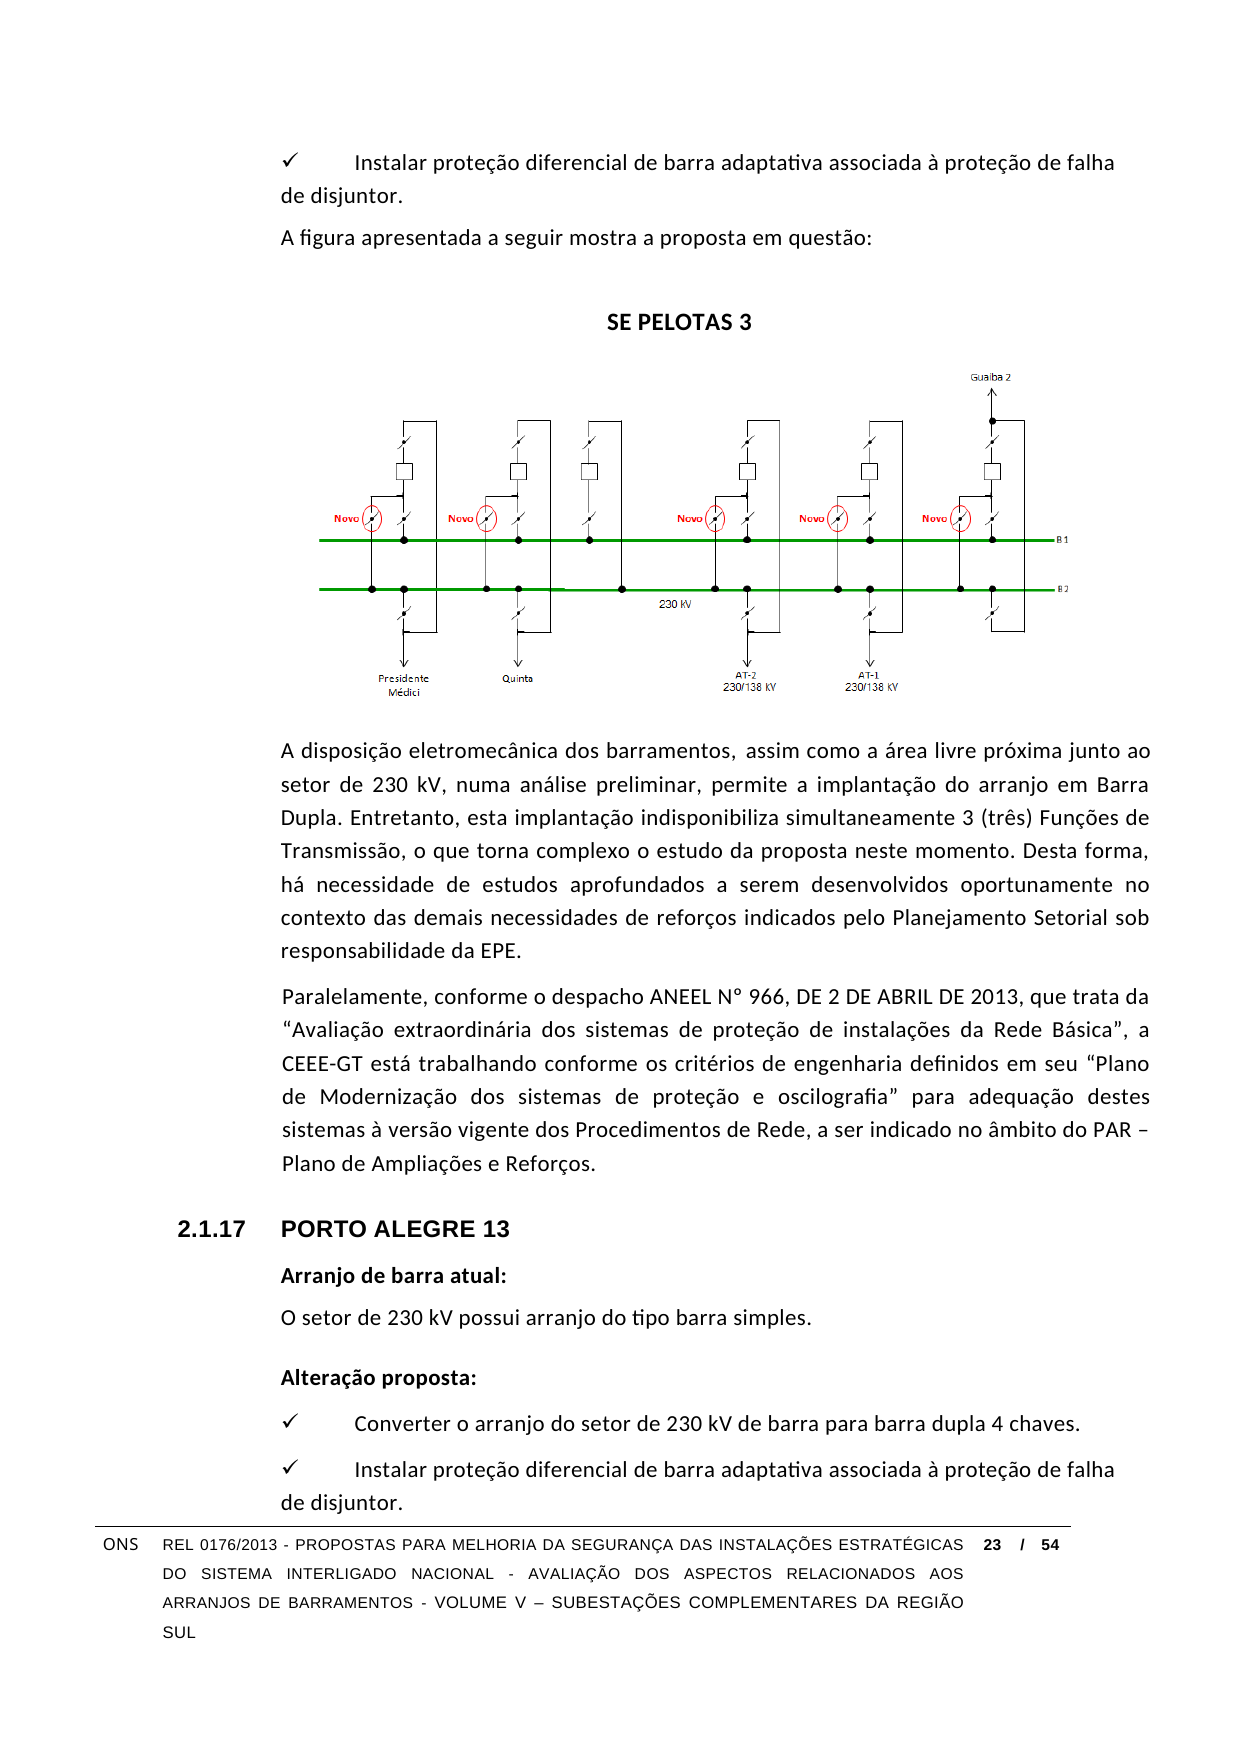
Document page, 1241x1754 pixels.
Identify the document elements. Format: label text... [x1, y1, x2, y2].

text A disposição eletromecânica dos barramentos, assim como a área livre próxima junto ao setor de 230 kV, numa análise preliminar, permite a implantação do arranjo em Barra Dupla. Entretanto, esta implantação indisponibiliza simultaneamente 3 (três) Funções de Transmissão, o que torna complexo o estudo da proposta neste momento. Desta forma, há necessidade de estudos aprofundados a serem desenvolvidos oportunamente no contexto das demais necessidades de reforços indicados pelo Planejamento Setorial sob responsabilidade da EPE. [281, 732, 1152, 965]
list Paralelamente, conforme o despacho ANEEL Nº 966, DE 2 DE ABRIL DE 2013, que trata da “Avaliação extraordinária dos sistemas de proteção de instalações da Rede Básica”, a CEEE-GT está trabalhando conforme os critérios de engenharia definidos em seu “Plano de Modernização dos sistemas de proteção e oscilografia” para adequação destes sistemas à versão vigente dos Procedimentos de Rede, a ser indicado no âmbito do PAR – Plano de Ampliações e Reforços. [282, 978, 1152, 1178]
picture [307, 362, 1074, 716]
text SE PELOTAS 3 [207, 306, 1152, 337]
list Instalar proteção diferencial de barra adaptativa associada à proteção de falha de disjuntor. [281, 143, 1152, 210]
list Arranjo de barra atual: [281, 1257, 1152, 1290]
subtitle PORTO ALEGRE 13 [177, 1211, 1152, 1244]
list Instalar proteção diferencial de barra adaptativa associada à proteção de falha de disjuntor. [281, 1451, 1152, 1517]
list Converter o arranjo do setor de 230 kV de barra para barra dupla 4 chaves. [281, 1405, 1152, 1438]
text O setor de 230 kV possui arranjo do tipo barra simples. [281, 1303, 1152, 1331]
text A figura apresentada a seguir mostra a proposta em questão: [281, 223, 1152, 251]
text Alteração proposta: [281, 1359, 1152, 1392]
